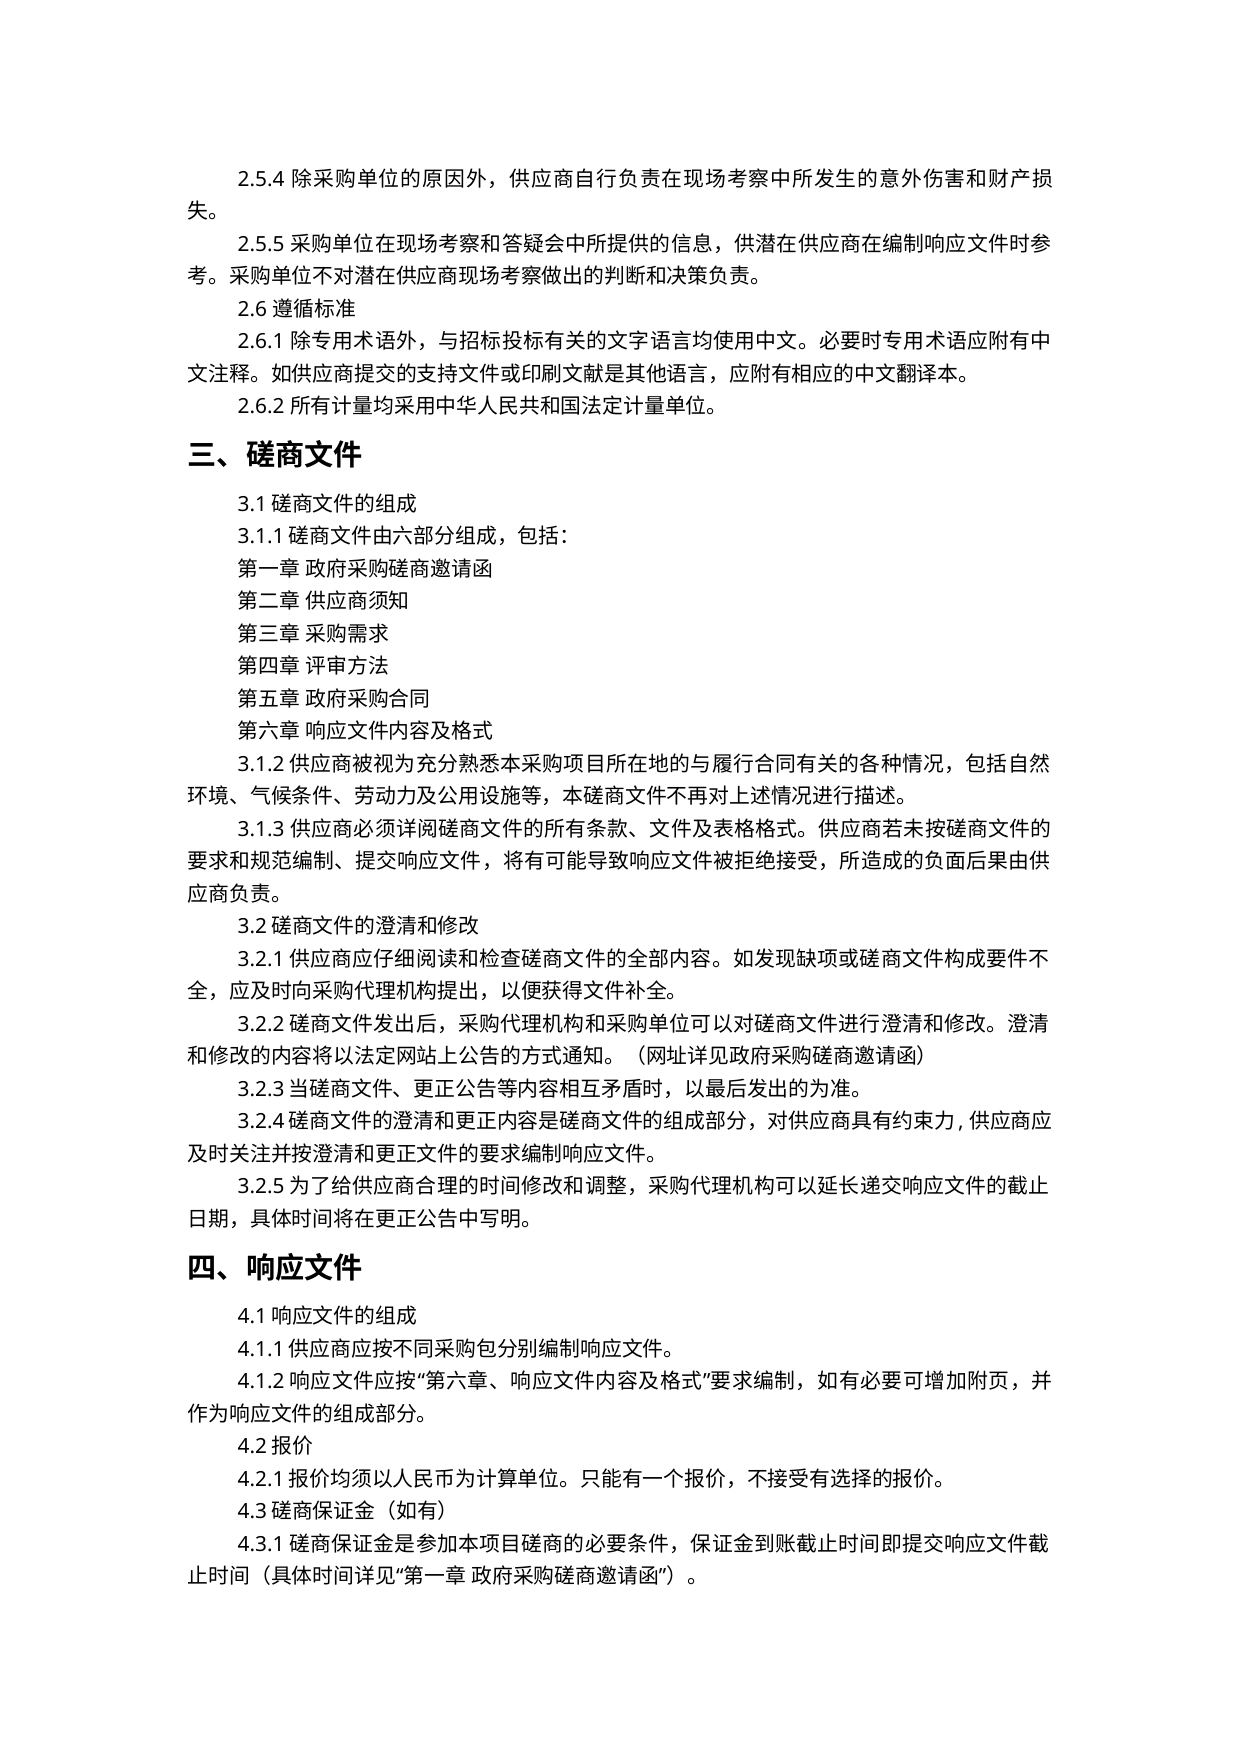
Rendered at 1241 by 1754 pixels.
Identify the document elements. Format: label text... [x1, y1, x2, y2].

text 3.1.1磋商文件由六部分组成，包括： [187, 519, 1053, 552]
text 第三章 采购需求 [187, 617, 1053, 649]
text 4.3磋商保证金（如有） [187, 1494, 1053, 1527]
text 四、响应文件 [187, 1234, 1053, 1299]
text 第四章 评审方法 [187, 649, 1053, 682]
text 3.2磋商文件的澄清和修改 [187, 909, 1053, 942]
text 3.2.2磋商文件发出后，采购代理机构和采购单位可以对磋商文件进行澄清和修改。澄清和修改的内容将以法定网站上公告的方式通知。（网址详见政府采购磋商邀请函） [187, 1007, 1053, 1072]
text 3.2.5为了给供应商合理的时间修改和调整，采购代理机构可以延长递交响应文件的截止日期，具体时间将在更正公告中写明。 [187, 1169, 1053, 1234]
text 4.2.1报价均须以人民币为计算单位。只能有一个报价，不接受有选择的报价。 [187, 1462, 1053, 1494]
text 2.5.4 除采购单位的原因外，供应商自行负责在现场考察中所发生的意外伤害和财产损失。 [187, 162, 1053, 227]
text 3.1.3 供应商必须详阅磋商文件的所有条款、文件及表格格式。供应商若未按磋商文件的要求和规范编制、提交响应文件，将有可能导致响应文件被拒绝接受，所造成的负面后果由供应商负责。 [187, 812, 1053, 909]
text 4.2报价 [187, 1429, 1053, 1462]
text 3.2.4磋商文件的澄清和更正内容是磋商文件的组成部分，对供应商具有约束力, 供应商应及时关注并按澄清和更正文件的要求编制响应文件。 [187, 1104, 1053, 1169]
text 2.6 遵循标准 [187, 292, 1053, 324]
text 3.1.2供应商被视为充分熟悉本采购项目所在地的与履行合同有关的各种情况，包括自然环境、气候条件、劳动力及公用设施等，本磋商文件不再对上述情况进行描述。 [187, 747, 1053, 812]
text 2.5.5 采购单位在现场考察和答疑会中所提供的信息，供潜在供应商在编制响应文件时参考。采购单位不对潜在供应商现场考察做出的判断和决策负责。 [187, 227, 1053, 292]
text 4.1.2响应文件应按“第六章、响应文件内容及格式”要求编制，如有必要可增加附页，并作为响应文件的组成部分。 [187, 1364, 1053, 1429]
text 4.3.1磋商保证金是参加本项目磋商的必要条件，保证金到账截止时间即提交响应文件截止时间（具体时间详见“第一章 政府采购磋商邀请函”）。 [187, 1527, 1053, 1592]
text 第二章 供应商须知 [187, 584, 1053, 617]
text 2.6.2 所有计量均采用中华人民共和国法定计量单位。 [187, 389, 1053, 422]
text 第六章 响应文件内容及格式 [187, 714, 1053, 747]
text 4.1.1供应商应按不同采购包分别编制响应文件。 [187, 1332, 1053, 1364]
text 3.2.1供应商应仔细阅读和检查磋商文件的全部内容。如发现缺项或磋商文件构成要件不全，应及时向采购代理机构提出，以便获得文件补全。 [187, 942, 1053, 1007]
text 三、磋商文件 [187, 422, 1053, 487]
text 3.1磋商文件的组成 [187, 487, 1053, 519]
text 3.2.3当磋商文件、更正公告等内容相互矛盾时，以最后发出的为准。 [187, 1072, 1053, 1104]
text 2.6.1 除专用术语外，与招标投标有关的文字语言均使用中文。必要时专用术语应附有中文注释。如供应商提交的支持文件或印刷文献是其他语言，应附有相应的中文翻译本。 [187, 324, 1053, 389]
text 第一章 政府采购磋商邀请函 [187, 552, 1053, 584]
text 4.1响应文件的组成 [187, 1299, 1053, 1332]
text 第五章 政府采购合同 [187, 682, 1053, 714]
